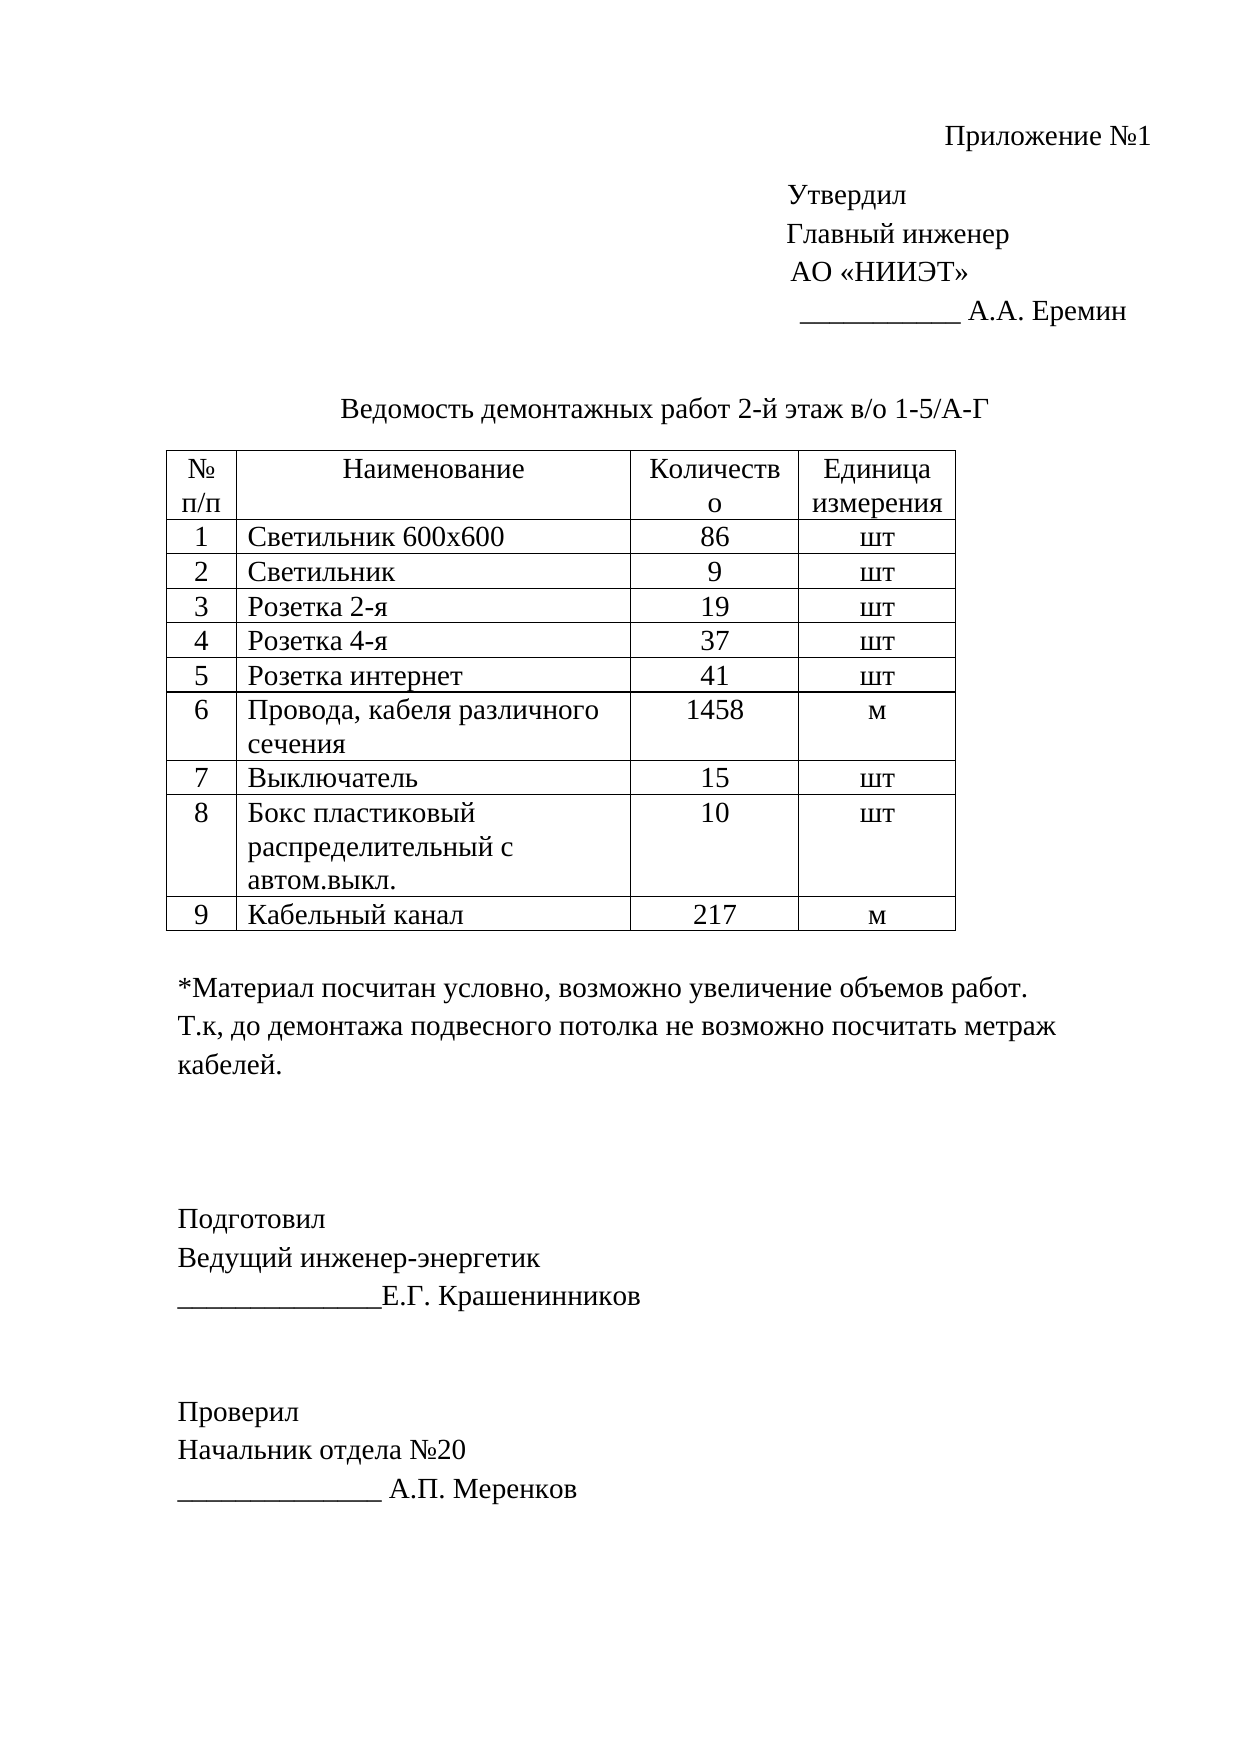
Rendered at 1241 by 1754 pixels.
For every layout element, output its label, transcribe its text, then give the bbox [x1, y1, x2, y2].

table_cell шт [799, 658, 955, 691]
table_header № п/п [167, 451, 236, 518]
text ______________ А.П. Меренков [177, 1471, 1152, 1504]
text Т.к, до демонтажа подвесного потолка не возможно посчитать метраж кабелей. [177, 1008, 1152, 1081]
table_cell 86 [631, 520, 798, 553]
text Подготовил [177, 1201, 1152, 1235]
table_cell 217 [631, 897, 798, 930]
table_cell шт [799, 520, 955, 553]
text Проверил [177, 1394, 1152, 1427]
table_cell 15 [631, 761, 798, 794]
table_cell шт [799, 795, 955, 896]
table_cell 2 [167, 554, 236, 588]
text АО «НИИЭТ» [177, 254, 1152, 288]
table_cell 7 [167, 761, 236, 794]
text Утвердил [177, 177, 1152, 211]
table_cell 41 [631, 658, 798, 691]
table_cell Розетка 2-я [237, 589, 630, 622]
text Приложение №1 [177, 118, 1152, 152]
table_cell Бокс пластиковый распределительный с автом.выкл. [237, 795, 630, 896]
table_header Единица измерения [799, 451, 955, 518]
table_cell м [799, 897, 955, 930]
table_cell 6 [167, 693, 236, 759]
table_cell 4 [167, 623, 236, 657]
table_cell 8 [167, 795, 236, 896]
table_cell 5 [167, 658, 236, 691]
text Ведомость демонтажных работ 2-й этаж в/о 1-5/А-Г [177, 391, 1152, 424]
table_cell шт [799, 589, 955, 622]
table_cell Выключатель [237, 761, 630, 794]
text Начальник отдела №20 [177, 1432, 1152, 1466]
text ___________ А.А. Еремин [177, 293, 1152, 327]
table_cell шт [799, 761, 955, 794]
text *Материал посчитан условно, возможно увеличение объемов работ. [177, 970, 1152, 1003]
text ______________Е.Г. Крашенинников [177, 1278, 1152, 1312]
table_cell Розетка 4-я [237, 623, 630, 657]
table_cell 19 [631, 589, 798, 622]
table_cell Кабельный канал [237, 897, 630, 930]
table_cell 1458 [631, 693, 798, 759]
table_cell 10 [631, 795, 798, 896]
table_cell 1 [167, 520, 236, 553]
table_cell Провода, кабеля различного сечения [237, 693, 630, 759]
table_cell Светильник [237, 554, 630, 588]
table_cell 3 [167, 589, 236, 622]
table_cell 37 [631, 623, 798, 657]
table_cell 9 [631, 554, 798, 588]
text Главный инженер [177, 216, 1152, 249]
table_header Наименование [237, 451, 630, 518]
table_header Количество [631, 451, 798, 518]
text Ведущий инженер-энергетик [177, 1240, 1152, 1273]
table_cell Светильник 600х600 [237, 520, 630, 553]
table_cell м [799, 693, 955, 759]
table_cell шт [799, 623, 955, 657]
table_cell шт [799, 554, 955, 588]
table_cell Розетка интернет [237, 658, 630, 691]
table_cell 9 [167, 897, 236, 930]
